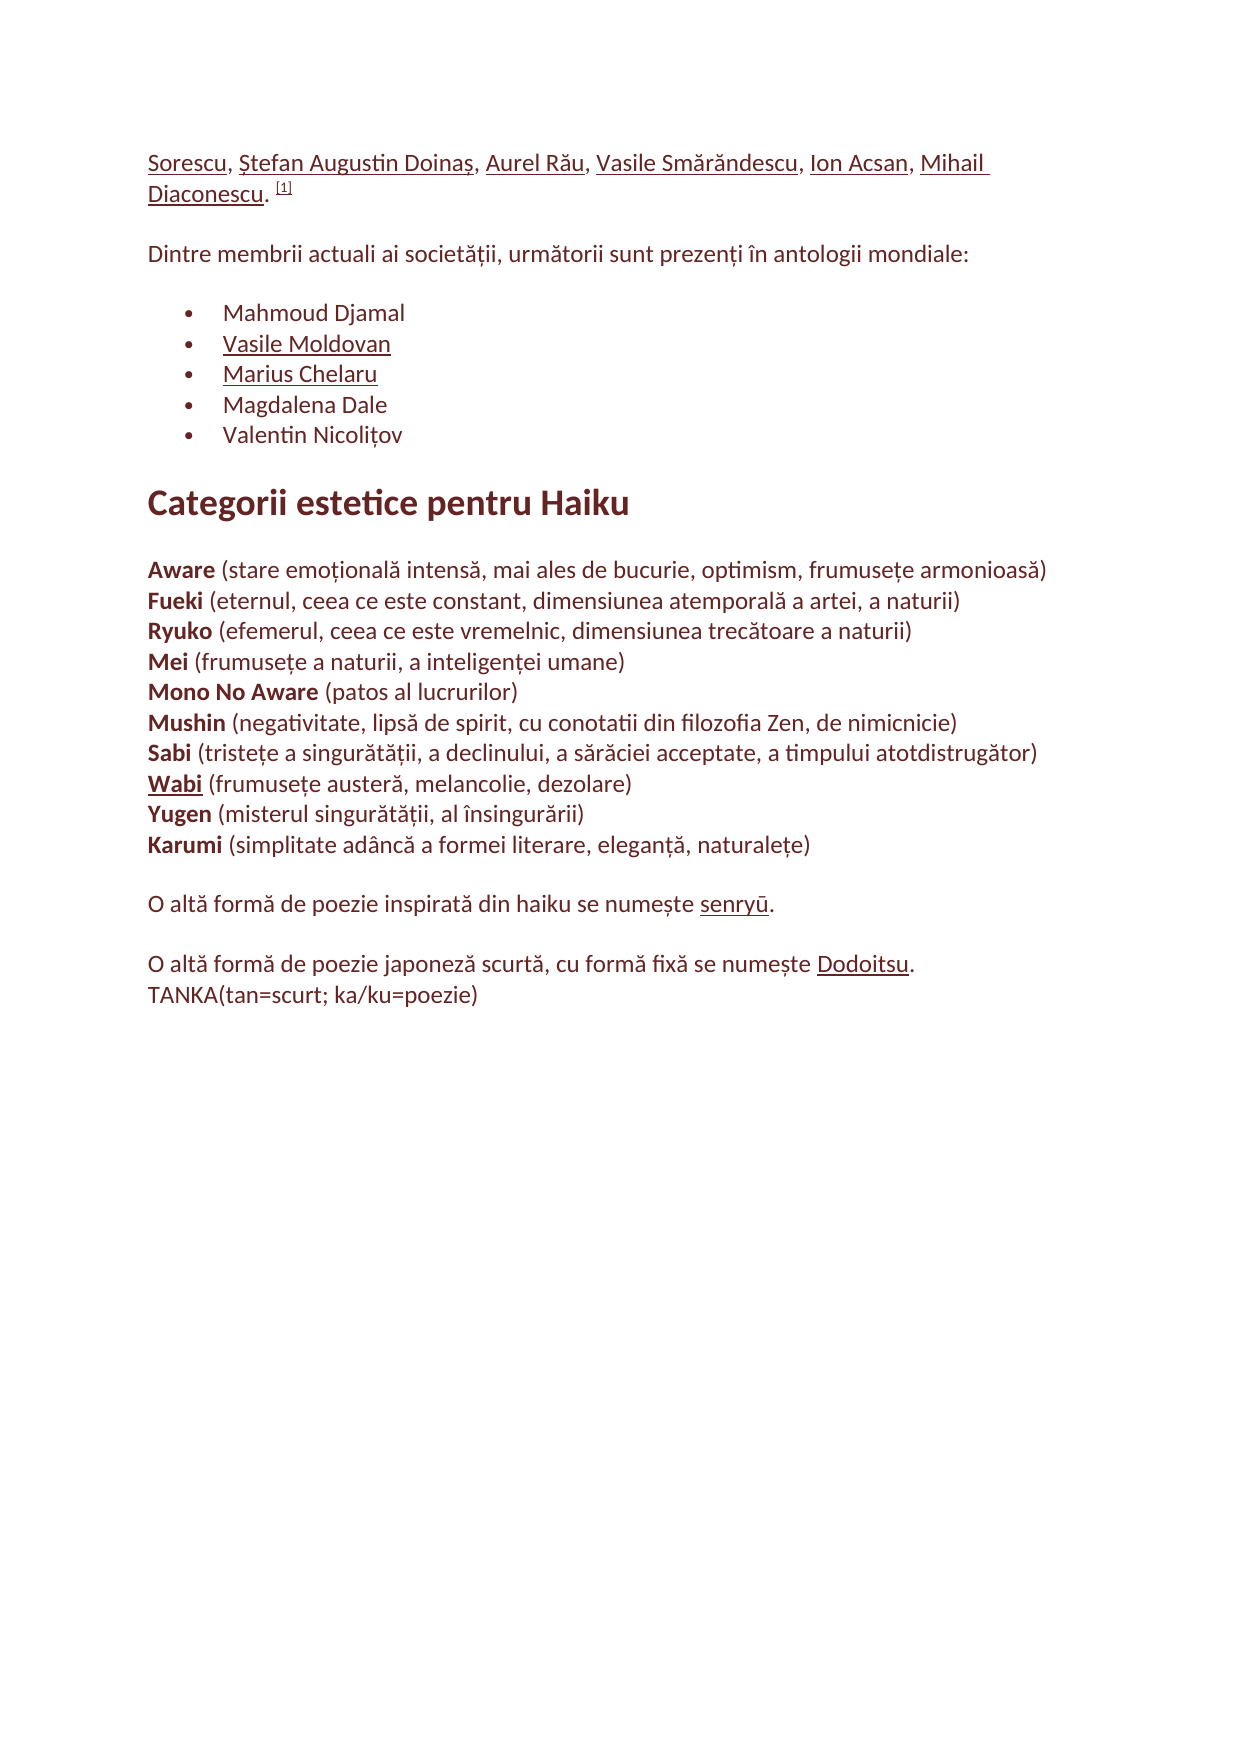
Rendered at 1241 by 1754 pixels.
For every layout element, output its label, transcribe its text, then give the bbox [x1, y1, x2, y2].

text Dintre membrii actuali ai societății, următorii sunt prezenți în antologii mondiale: [148, 238, 1093, 268]
list Marius Chelaru [185, 358, 1093, 389]
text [148, 148, 1093, 209]
text Categorii estetice pentru Haiku [148, 479, 1093, 525]
text O altă formă de poezie japoneză scurtă, cu formă fixă se numește Dodoitsu. TANKA(tan=scurt; ka/ku=poezie) [148, 948, 1093, 1009]
text Aware (stare emoțională intensă, mai ales de bucurie, optimism, frumusețe armonioasă) Fueki (eternul, ceea ce este constant, dimensiunea atemporală a artei, a naturii) Ryuko (efemerul, ceea ce este vremelnic, dimensiunea trecătoare a naturii) Mei (frumusețe a naturii, a inteligenței umane) Mono No Aware (patos al lucrurilor) Mushin (negativitate, lipsă de spirit, cu conotatii din filozofia Zen, de nimicnicie) Sabi (tristețe a singurătății, a declinului, a sărăciei acceptate, a timpului atotdistrugător) Wabi (frumusețe austeră, melancolie, dezolare) Yugen (misterul singurătății, al însingurării) Karumi (simplitate adâncă a formei literare, eleganță, naturalețe) [148, 554, 1093, 859]
text O altă formă de poezie inspirată din haiku se numește senryū. [148, 889, 1093, 919]
list Vasile Moldovan [185, 328, 1093, 358]
list Valentin Nicolițov [185, 419, 1093, 450]
list Magdalena Dale [185, 389, 1093, 419]
list Mahmoud Djamal [185, 297, 1093, 328]
